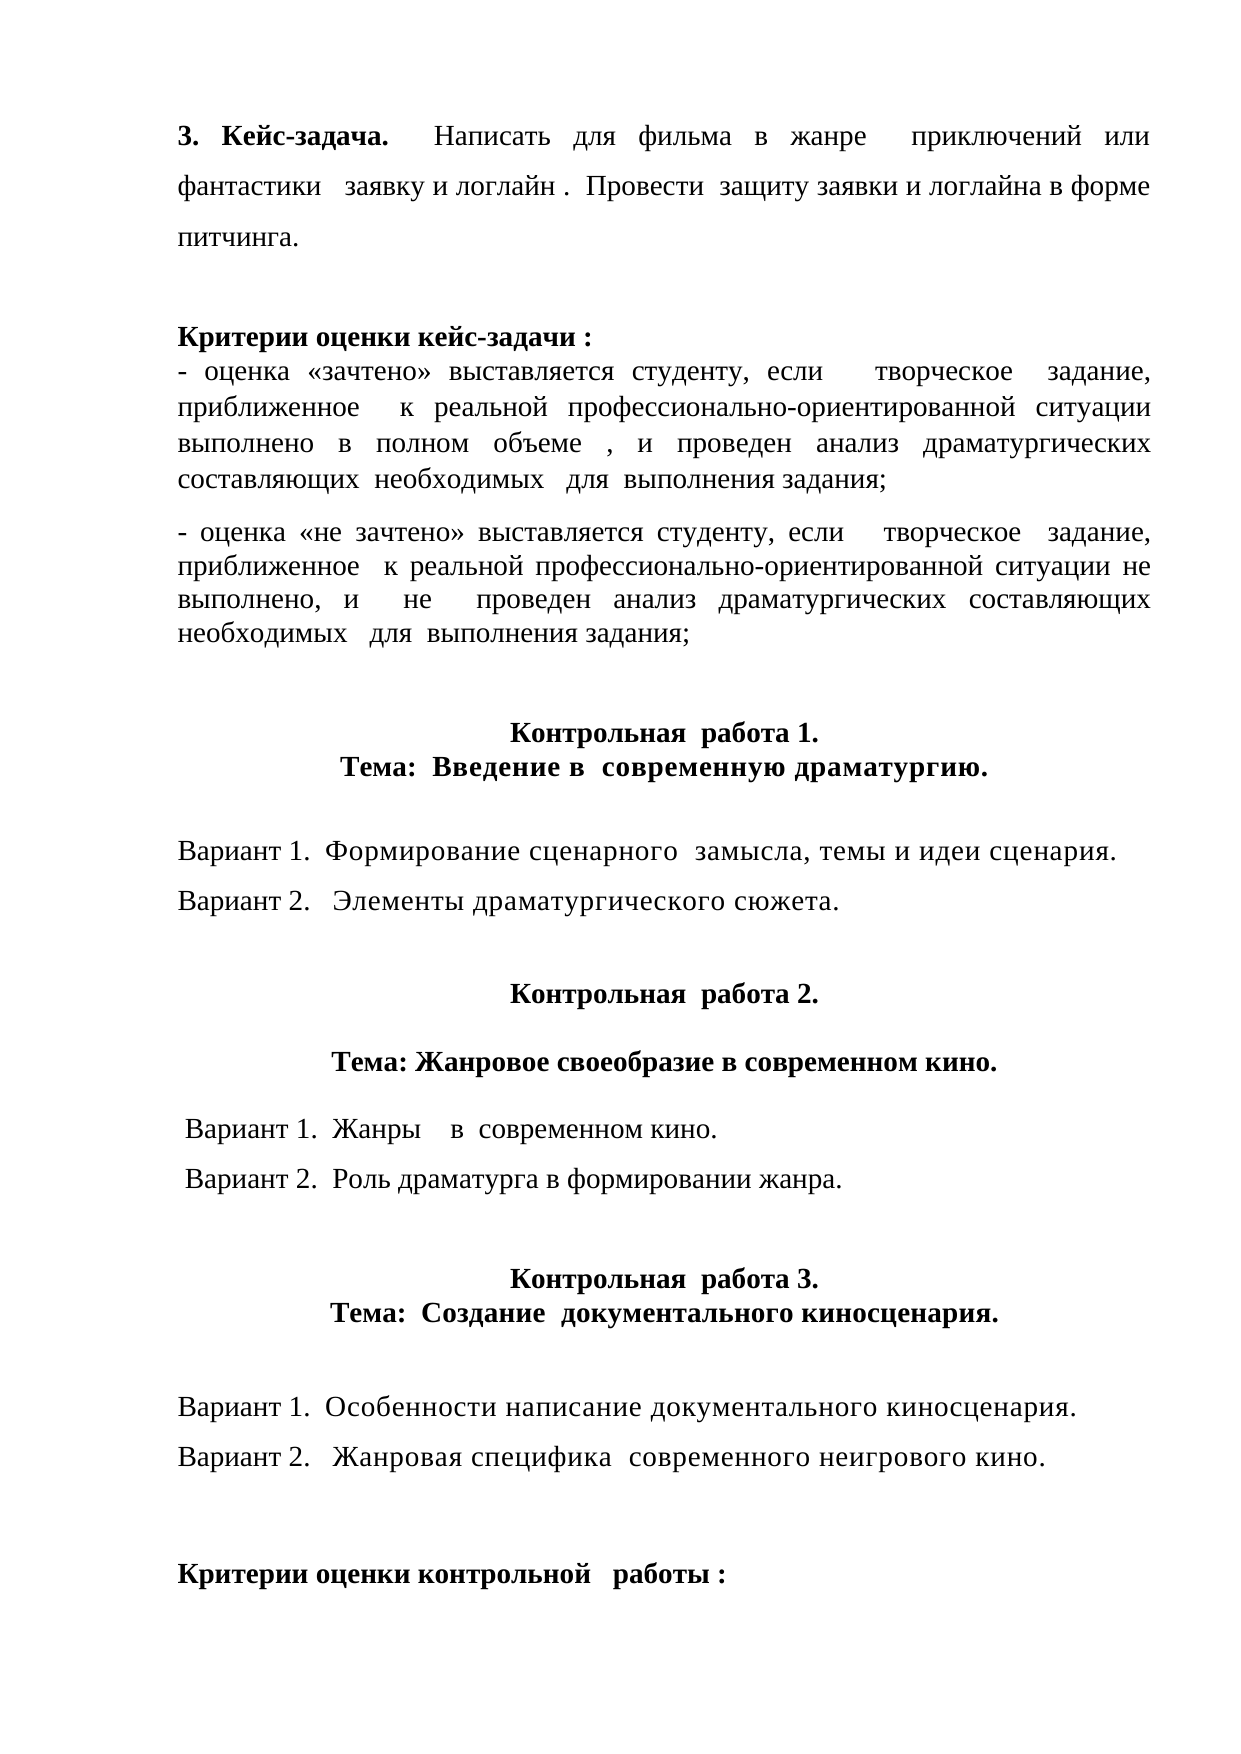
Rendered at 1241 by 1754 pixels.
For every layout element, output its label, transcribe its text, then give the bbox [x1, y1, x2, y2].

text Вариант 1. Формирование сценарного замысла, темы и идеи сценария. Вариант 2. Элементы драматургического сюжета. [177, 782, 1152, 962]
text Контрольная работа 2. [177, 977, 1152, 1010]
text Критерии оценки контрольной работы : [177, 1556, 1152, 1590]
text Вариант 1. Особенности написание документального киносценария. [177, 1389, 1152, 1422]
text Вариант 1. Жанры в современном кино. Вариант 2. Роль драматурга в формировании жанра. [177, 1111, 1152, 1194]
text Тема: Создание документального киносценария. [177, 1295, 1152, 1329]
text Тема: Жанровое своеобразие в современном кино. [177, 1044, 1152, 1077]
text Вариант 2. Жанровая специфика современного неигрового кино. [177, 1439, 1152, 1472]
text Критерии оценки кейс-задачи : [177, 319, 1152, 353]
text Контрольная работа 1. [177, 715, 1152, 749]
text Тема: Введение в современную драматургию. [177, 749, 1152, 782]
text - оценка «не зачтено» выставляется студенту, если творческое задание, приближенное к реальной профессионально-ориентированной ситуации не выполнено, и не проведен анализ драматургических составляющих необходимых для выполнения задания; [177, 514, 1152, 648]
text Контрольная работа 3. [177, 1262, 1152, 1295]
text 3. Кейс-задача. Написать для фильма в жанре приключений или фантастики заявку и логлайн . Провести защиту заявки и логлайна в форме питчинга. [177, 118, 1152, 252]
text - оценка «зачтено» выставляется студенту, если творческое задание, приближенное к реальной профессионально-ориентированной ситуации выполнено в полном объеме , и проведен анализ драматургических составляющих необходимых для выполнения задания; [177, 353, 1152, 495]
